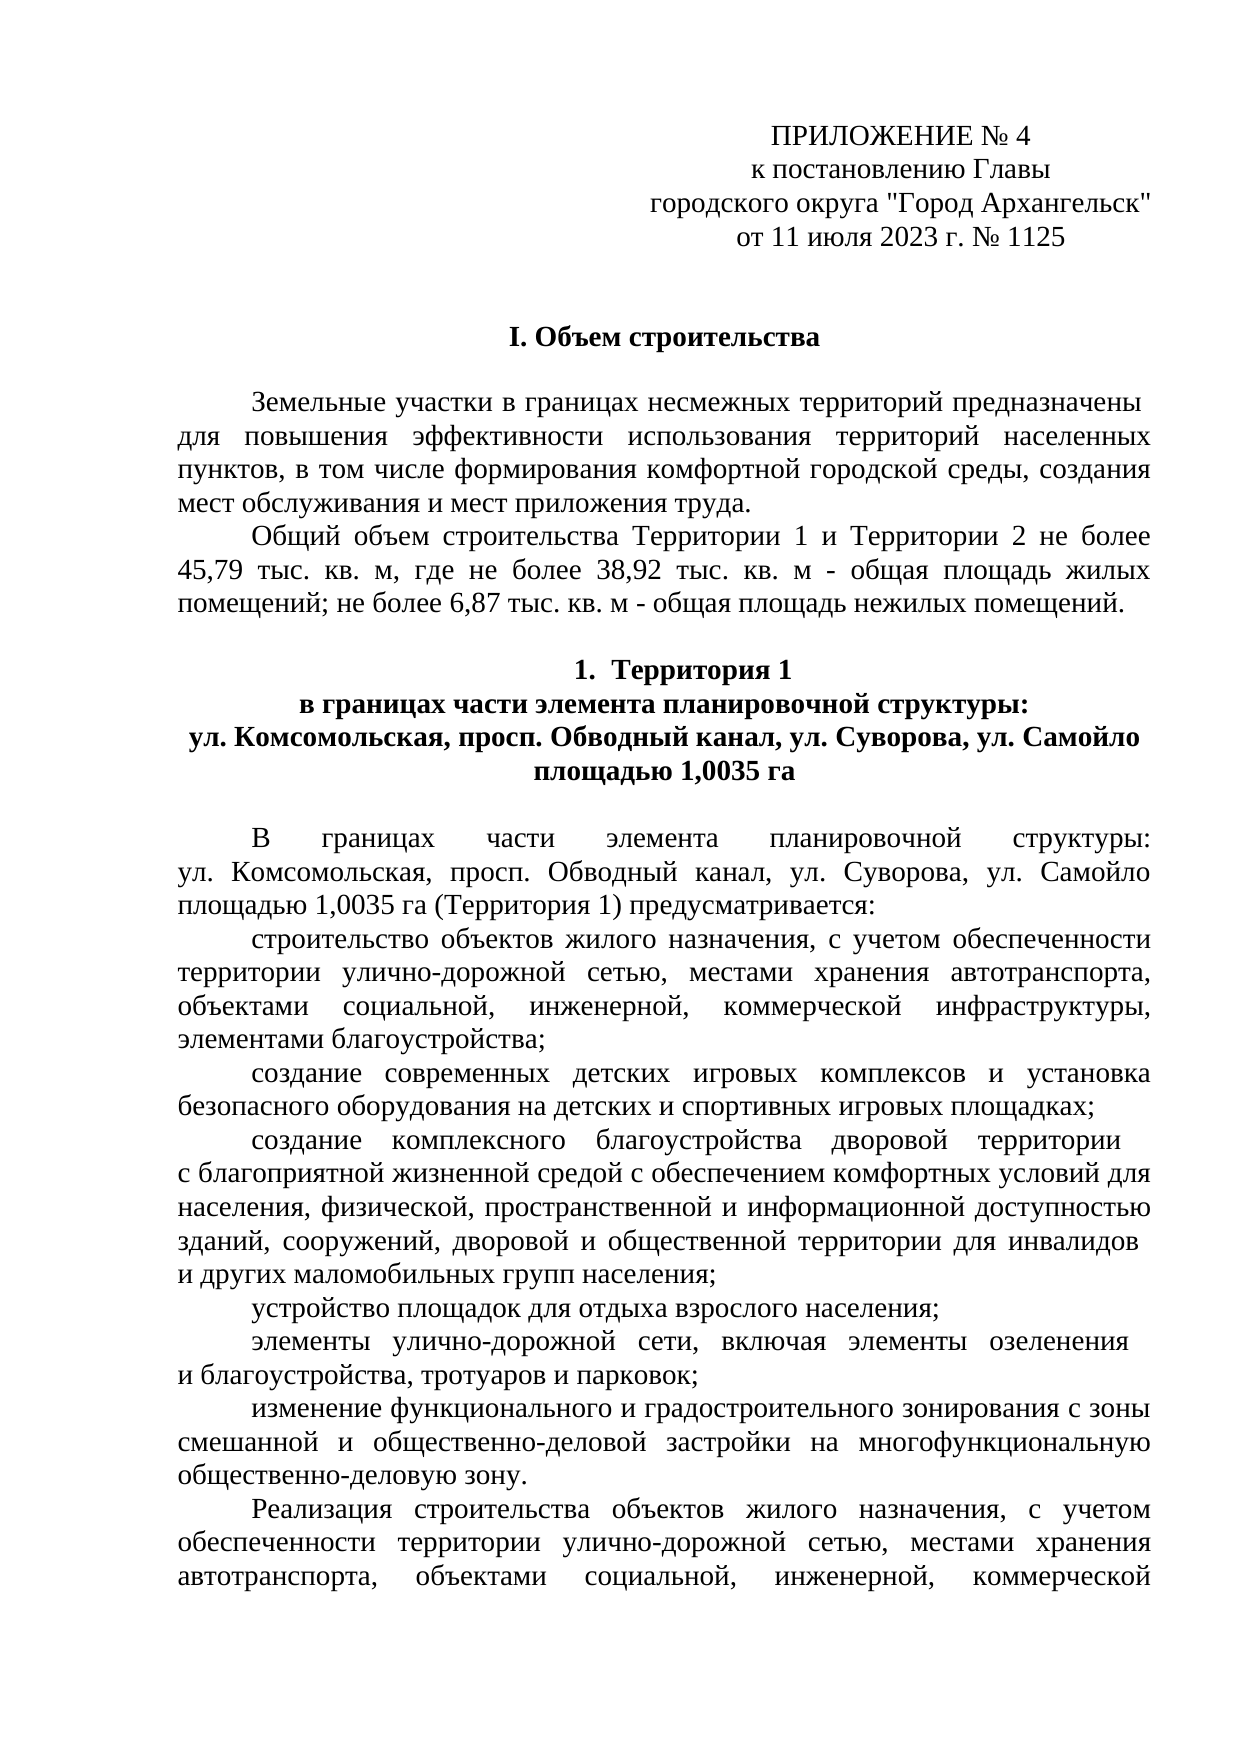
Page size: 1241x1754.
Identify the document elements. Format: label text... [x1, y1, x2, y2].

text Общий объем строительства Территории 1 и Территории 2 не более 45,79 тыс. кв. м, где не более 38,92 тыс. кв. м - общая площадь жилых помещений; не более 6,87 тыс. кв. м - общая площадь нежилых помещений. [177, 518, 1152, 619]
text ПРИЛОЖЕНИЕ № 4 [650, 118, 1152, 152]
text в границах части элемента планировочной структуры: [177, 686, 1152, 719]
text элементы улично-дорожной сети, включая элементы озеленения и благоустройства, тротуаров и парковок; [177, 1323, 1152, 1390]
text от 11 июля 2023 г. № 1125 [650, 219, 1152, 252]
text Земельные участки в границах несмежных территорий предназначены для повышения эффективности использования территорий населенных пунктов, в том числе формирования комфортной городской среды, создания мест обслуживания и мест приложения труда. [177, 384, 1152, 518]
text ул. Комсомольская, просп. Обводный канал, ул. Суворова, ул. Самойло площадью 1,0035 га [177, 719, 1152, 787]
text изменение функционального и градостроительного зонирования с зоны смешанной и общественно-деловой застройки на многофункциональную общественно-деловую зону. [177, 1390, 1152, 1491]
list Территория 1 [215, 652, 1152, 686]
text строительство объектов жилого назначения, с учетом обеспеченности территории улично-дорожной сетью, местами хранения автотранспорта, объектами социальной, инженерной, коммерческой инфраструктуры, элементами благоустройства; [177, 921, 1152, 1055]
text В границах части элемента планировочной структуры: ул. Комсомольская, просп. Обводный канал, ул. Суворова, ул. Самойло площадью 1,0035 га (Территория 1) предусматривается: [177, 820, 1152, 921]
text создание комплексного благоустройства дворовой территории с благоприятной жизненной средой с обеспечением комфортных условий для населения, физической, пространственной и информационной доступностью зданий, сооружений, дворовой и общественной территории для инвалидов и других маломобильных групп населения; [177, 1122, 1152, 1290]
text устройство площадок для отдыха взрослого населения; [177, 1290, 1152, 1323]
text городского округа "Город Архангельск" [650, 185, 1152, 219]
text I. Объем строительства [177, 319, 1152, 353]
text создание современных детских игровых комплексов и установка безопасного оборудования на детских и спортивных игровых площадках; [177, 1055, 1152, 1122]
text к постановлению Главы [650, 152, 1152, 185]
